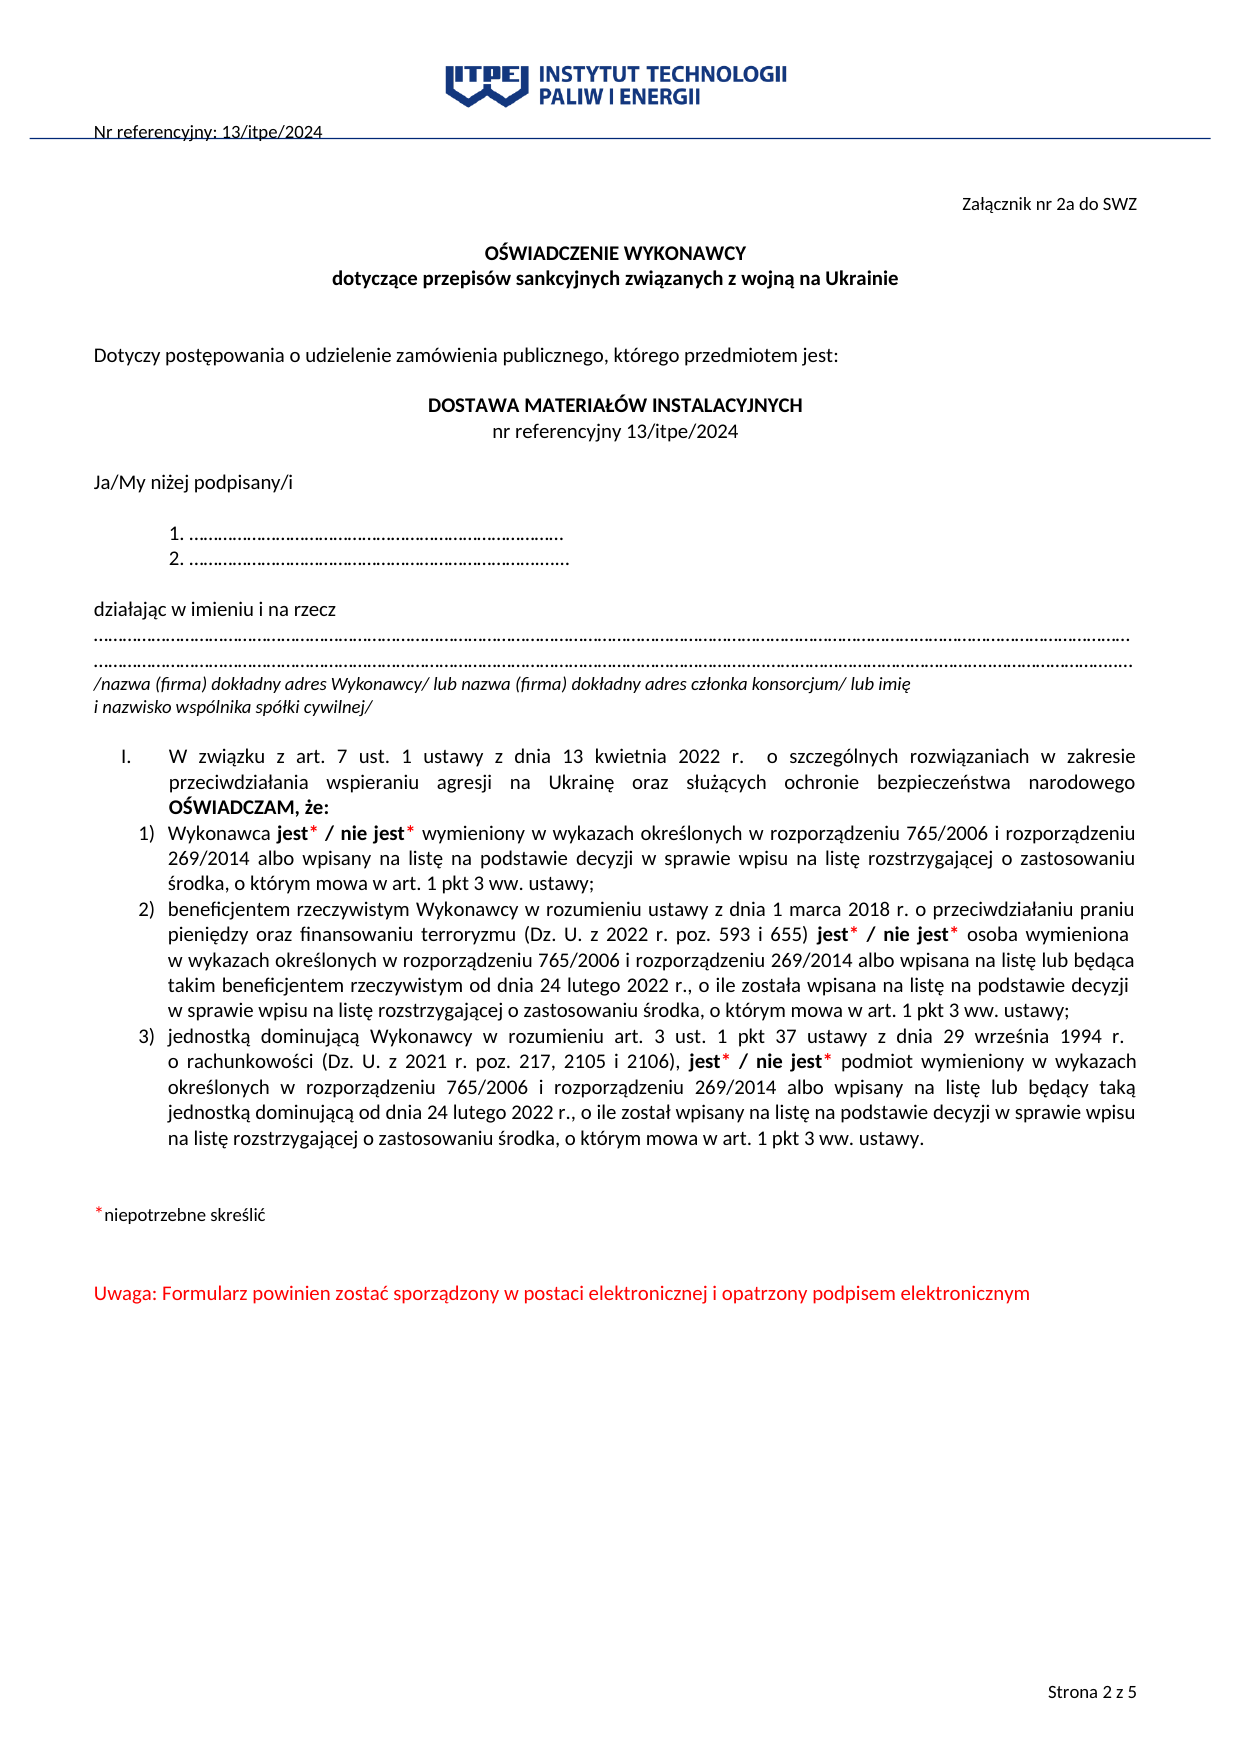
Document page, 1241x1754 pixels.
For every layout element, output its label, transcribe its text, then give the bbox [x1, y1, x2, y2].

text 2. ……………………………………………………………….…... [169, 545, 1137, 571]
text Uwaga: Formularz powinien zostać sporządzony w postaci elektronicznej i opatrzony podpisem elektronicznym [94, 1280, 1137, 1305]
text nr referencyjny 13/itpe/2024 [94, 418, 1137, 443]
list jednostką dominującą Wykonawcy w rozumieniu art. 3 ust. 1 pkt 37 ustawy z dnia 29 września 1994 r. o rachunkowości (Dz. U. z 2021 r. poz. 217, 2105 i 2106), jest* / nie jest* podmiot wymieniony w wykazach określonych w rozporządzeniu 765/2006 i rozporządzeniu 269/2014 albo wpisany na listę lub będący taką jednostką dominującą od dnia 24 lutego 2022 r., o ile został wpisany na listę na podstawie decyzji w sprawie wpisu na listę rozstrzygającej o zastosowaniu środka, o którym mowa w art. 1 pkt 3 ww. ustawy. [138, 1023, 1137, 1150]
text OŚWIADCZENIE WYKONAWCY [94, 240, 1137, 266]
text Dotyczy postępowania o udzielenie zamówienia publicznego, którego przedmiotem jest: [94, 342, 1137, 367]
text działając w imieniu i na rzecz [94, 596, 1137, 621]
text 1. …………………………………………………………………… [169, 520, 1137, 545]
text *niepotrzebne skreślić [94, 1201, 1137, 1226]
list Wykonawca jest* / nie jest* wymieniony w wykazach określonych w rozporządzeniu 765/2006 i rozporządzeniu 269/2014 albo wpisany na listę na podstawie decyzji w sprawie wpisu na listę rozstrzygającej o zastosowaniu środka, o którym mowa w art. 1 pkt 3 ww. ustawy; [138, 820, 1137, 896]
text Załącznik nr 2a do SWZ [94, 192, 1137, 214]
list W związku z art. 7 ust. 1 ustawy z dnia 13 kwietnia 2022 r. o szczególnych rozwiązaniach w zakresie przeciwdziałania wspieraniu agresji na Ukrainę oraz służących ochronie bezpieczeństwa narodowego OŚWIADCZAM, że: [131, 743, 1137, 820]
text …………………………………………………………………………………………………………………………………………………………………………………………………………………………………………………………………………………………………………………………..………………………………………..……………………..… [94, 621, 1137, 672]
text /nazwa (firma) dokładny adres Wykonawcy/ lub nazwa (firma) dokładny adres członka konsorcjum/ lub imię i nazwisko wspólnika spółki cywilnej/ [94, 672, 1137, 718]
text DOSTAWA MATERIAŁÓW INSTALACYJNYCH [94, 393, 1137, 418]
list beneficjentem rzeczywistym Wykonawcy w rozumieniu ustawy z dnia 1 marca 2018 r. o przeciwdziałaniu praniu pieniędzy oraz finansowaniu terroryzmu (Dz. U. z 2022 r. poz. 593 i 655) jest* / nie jest* osoba wymieniona w wykazach określonych w rozporządzeniu 765/2006 i rozporządzeniu 269/2014 albo wpisana na listę lub będąca takim beneficjentem rzeczywistym od dnia 24 lutego 2022 r., o ile została wpisana na listę na podstawie decyzji w sprawie wpisu na listę rozstrzygającej o zastosowaniu środka, o którym mowa w art. 1 pkt 3 ww. ustawy; [138, 896, 1137, 1023]
text Ja/My niżej podpisany/i [94, 469, 1137, 494]
text dotyczące przepisów sankcyjnych związanych z wojną na Ukrainie [94, 266, 1137, 291]
picture [438, 59, 793, 115]
